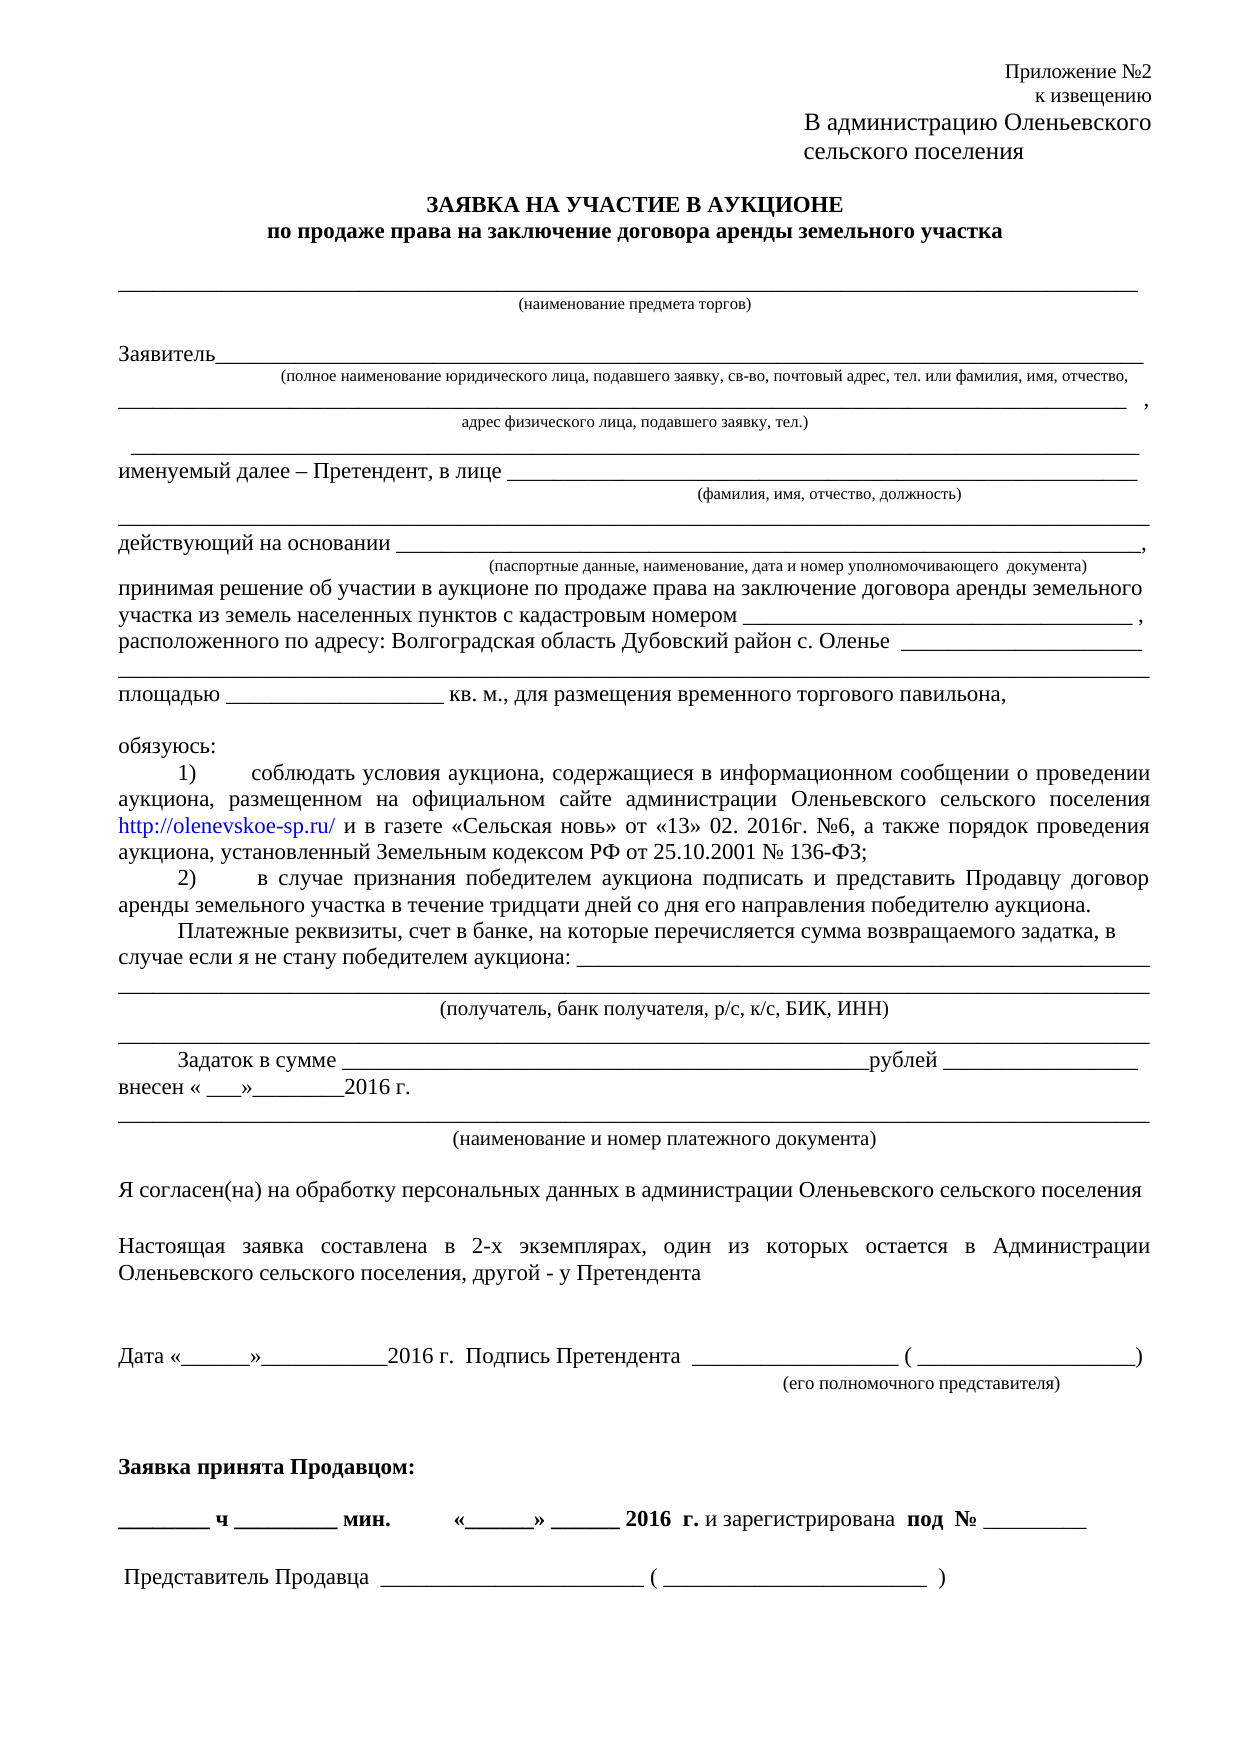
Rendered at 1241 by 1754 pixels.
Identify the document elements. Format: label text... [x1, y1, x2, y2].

list __________________________________________________________________________________________ [118, 970, 1152, 996]
list Я согласен(на) на обработку персональных данных в администрации Оленьевского сельского поселения [118, 1176, 1152, 1202]
list соблюдать условия аукциона, содержащиеся в информационном сообщении о проведении аукциона, размещенном на официальном сайте администрации Оленьевского сельского поселения http://olenevskoe-sp.ru/ и в газете «Сельская новь» от «13» 02. 2016г. №6, а также порядок проведения аукциона, установленный Земельным кодексом РФ от 25.10.2001 № 136-ФЗ; [118, 759, 1152, 864]
list (паспортные данные, наименование, дата и номер уполномочивающего документа) [118, 555, 1152, 574]
text сельского поселения [177, 136, 1152, 165]
list (наименование и номер платежного документа) [118, 1126, 1152, 1150]
list __________________________________________________________________________________________ [118, 653, 1152, 680]
list Дата «______»___________2016 г. Подпись Претендента __________________ ( ___________________) [118, 1342, 1152, 1368]
list Платежные реквизиты, счет в банке, на которые перечисляется сумма возвращаемого задатка, в случае если я не стану победителем аукциона: __________________________________________________ [118, 917, 1152, 970]
list _________________________________________________________________________________________ [118, 268, 1152, 294]
list Настоящая заявка составлена в 2-х экземплярах, один из которых остается в Администрации Оленьевского сельского поселения, другой - у Претендента [118, 1233, 1152, 1285]
list Представитель Продавца _______________________ ( _______________________ ) [118, 1563, 1152, 1589]
list Заявитель_________________________________________________________________________________ [118, 340, 1152, 366]
list площадью ___________________ кв. м., для размещения временного торгового павильона, [118, 680, 1152, 706]
list Заявка принята Продавцом: [118, 1453, 1152, 1479]
text к извещению [177, 83, 1152, 107]
list адрес физического лица, подавшего заявку, тел.) [118, 412, 1152, 431]
list 2) в случае признания победителем аукциона подписать и представить Продавцу договор аренды земельного участка в течение тридцати дней со дня его направления победителю аукциона. [118, 864, 1152, 917]
list ЗАЯВКА НА УЧАСТИЕ В АУКЦИОНЕ [118, 191, 1152, 217]
list ________________________________________________________________________________________ [118, 431, 1152, 457]
list __________________________________________________________________________________________ [118, 503, 1152, 529]
list принимая решение об участии в аукционе по продаже права на заключение договора аренды земельного участка из земель населенных пунктов с кадастровым номером __________________________________ , расположенного по адресу: Волгоградская область Дубовский район с. Оленье _____________________ [118, 574, 1152, 653]
list (получатель, банк получателя, р/с, к/с, БИК, ИНН) [118, 996, 1152, 1020]
list (фамилия, имя, отчество, должность) [118, 483, 1152, 503]
text В администрацию Оленьевского [177, 107, 1152, 136]
list по продаже права на заключение договора аренды земельного участка [118, 217, 1152, 244]
list (полное наименование юридического лица, подавшего заявку, св-во, почтовый адрес, тел. или фамилия, имя, отчество, ________________________________________________________________________________________ , [118, 366, 1152, 412]
list (наименование предмета торгов) [118, 294, 1152, 313]
list Задаток в сумме ______________________________________________рублей _________________ внесен « ___»________2016 г. __________________________________________________________________________________________ [118, 1047, 1152, 1126]
list __________________________________________________________________________________________ [118, 1020, 1152, 1047]
list обязуюсь: [118, 733, 1152, 759]
list ________ ч _________ мин. «______» ______ 2016 г. и зарегистрирована под № _________ [118, 1505, 1152, 1532]
list именуемый далее – Претендент, в лице _______________________________________________________ [118, 457, 1152, 483]
text Приложение №2 [177, 59, 1152, 83]
list действующий на основании _________________________________________________________________, [118, 529, 1152, 555]
list (его полномочного представителя) [118, 1372, 1152, 1394]
